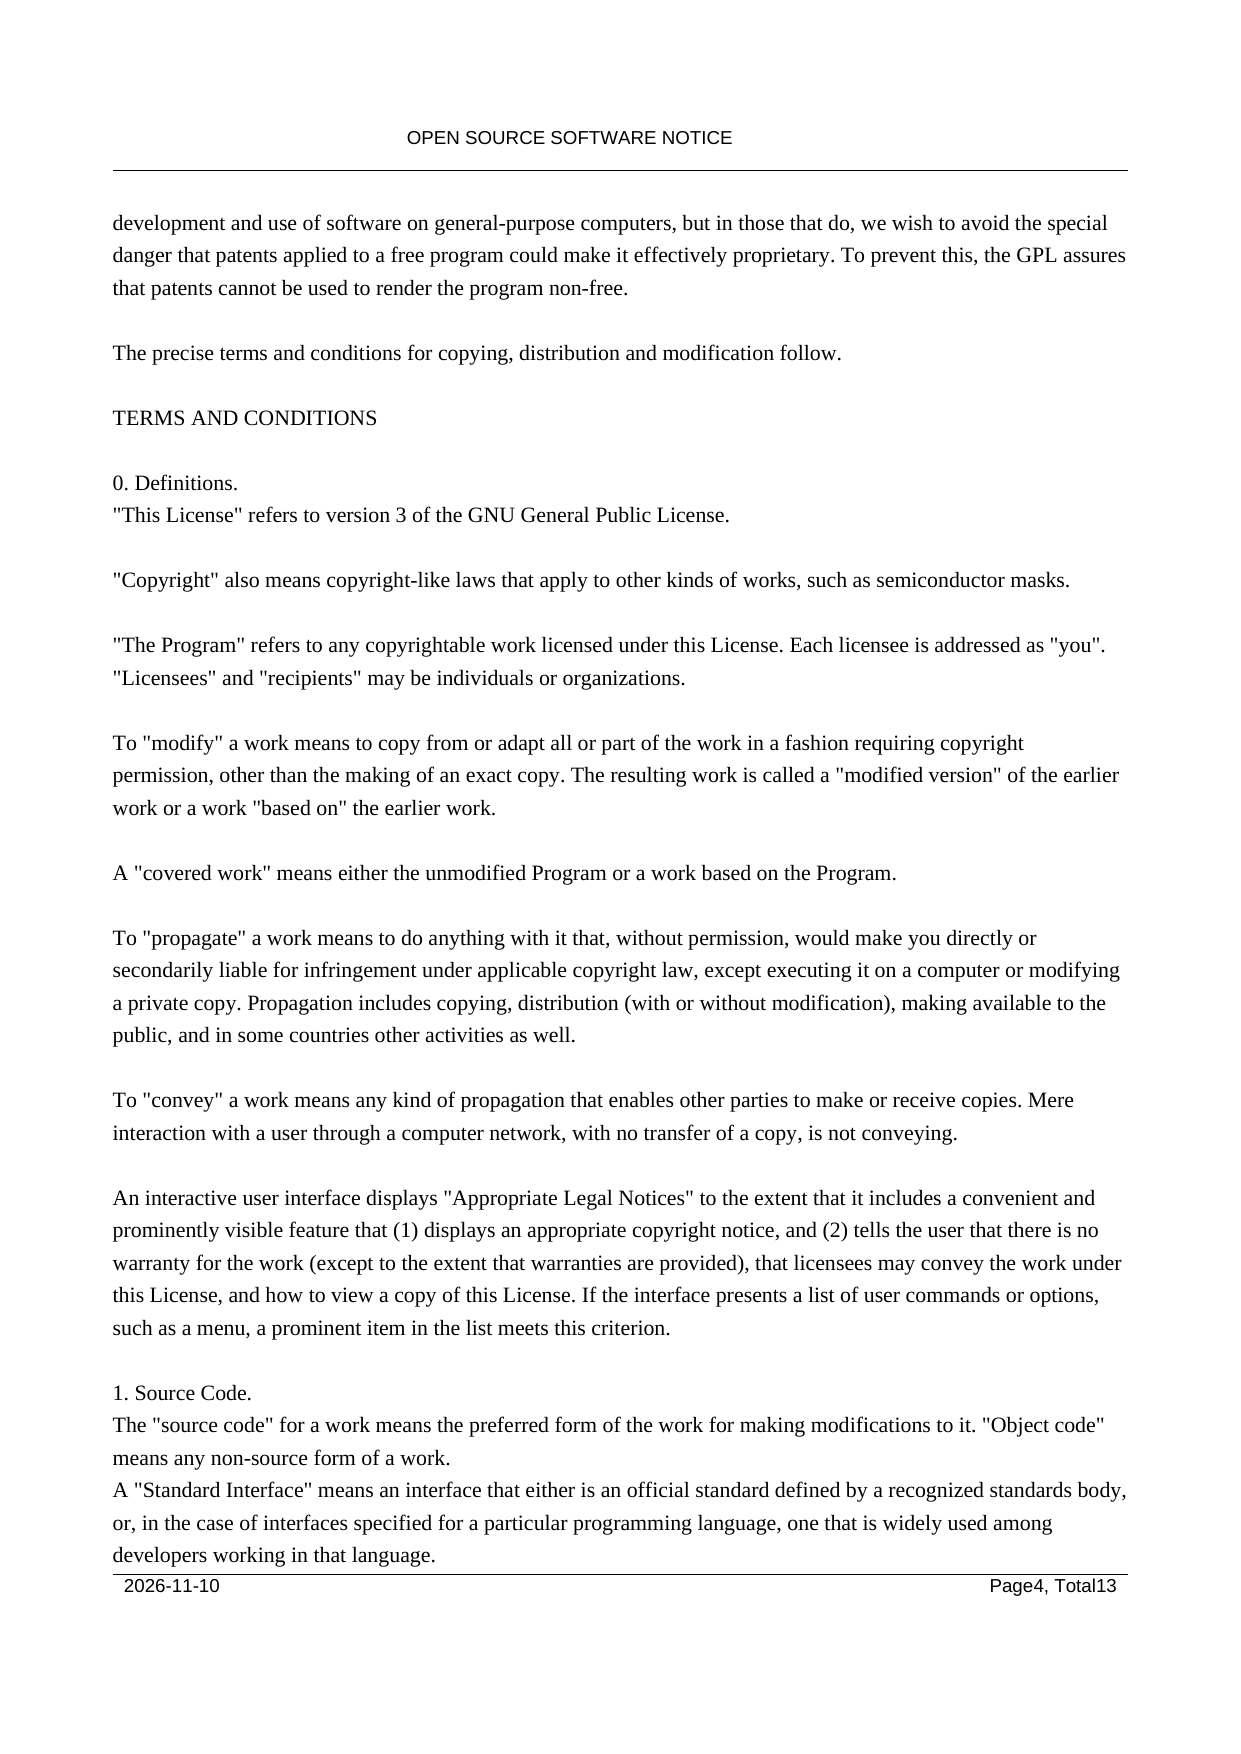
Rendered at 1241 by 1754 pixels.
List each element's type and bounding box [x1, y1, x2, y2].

text [112, 206, 1128, 1571]
